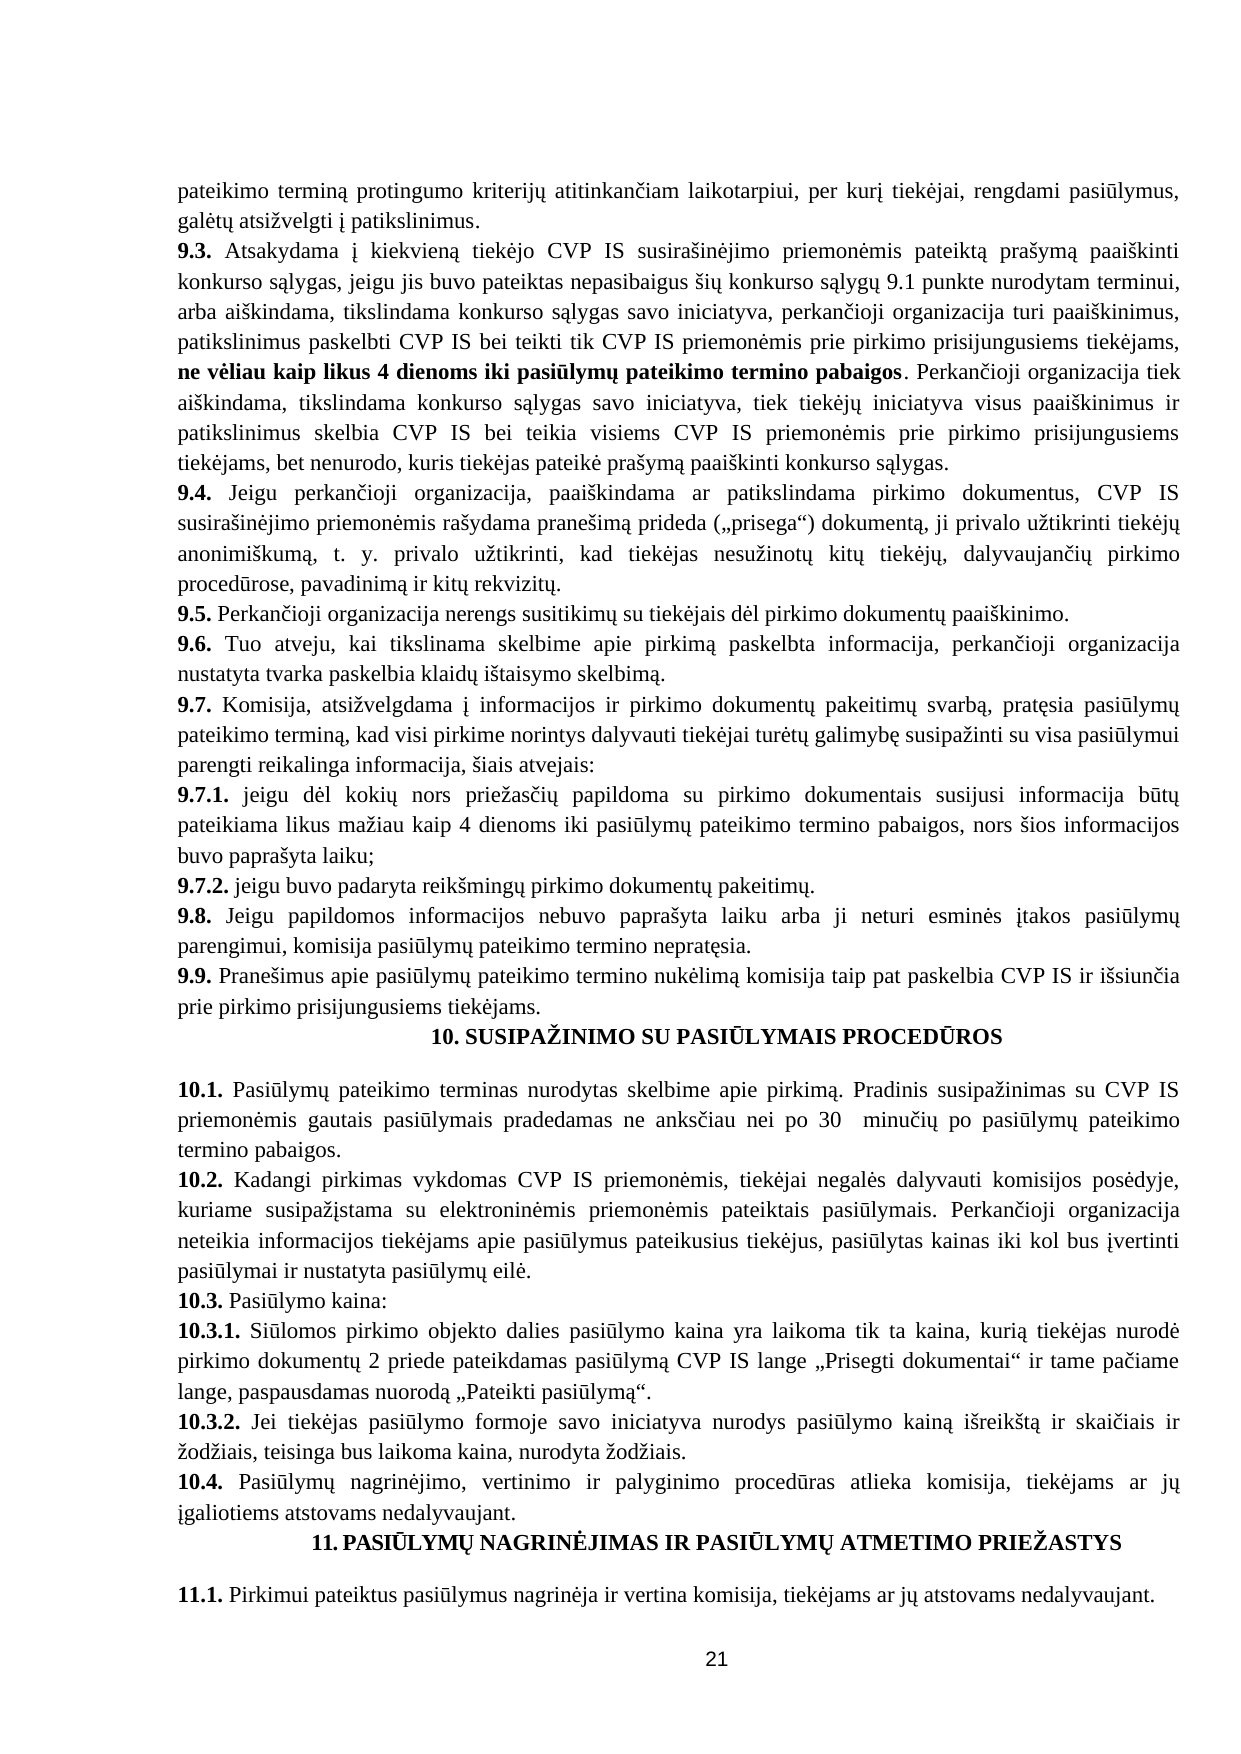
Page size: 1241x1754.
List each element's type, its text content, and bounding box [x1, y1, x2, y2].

text 11. PASIŪLYMŲ NAGRINĖJIMAS IR PASIŪLYMŲ ATMETIMO PRIEŽASTYS [177, 1529, 1181, 1555]
text 9.3. Atsakydama į kiekvieną tiekėjo CVP IS susirašinėjimo priemonėmis pateiktą prašymą paaiškinti konkurso sąlygas, jeigu jis buvo pateiktas nepasibaigus šių konkurso sąlygų 9.1 punkte nurodytam terminui, arba aiškindama, tikslindama konkurso sąlygas savo iniciatyva, perkančioji organizacija turi paaiškinimus, patikslinimus paskelbti CVP IS bei teikti tik CVP IS priemonėmis prie pirkimo prisijungusiems tiekėjams, ne vėliau kaip likus 4 dienoms iki pasiūlymų pateikimo termino pabaigos. Perkančioji organizacija tiek aiškindama, tikslindama konkurso sąlygas savo iniciatyva, tiek tiekėjų iniciatyva visus paaiškinimus ir patikslinimus skelbia CVP IS bei teikia visiems CVP IS priemonėmis prie pirkimo prisijungusiems tiekėjams, bet nenurodo, kuris tiekėjas pateikė prašymą paaiškinti konkurso sąlygas. [177, 238, 1181, 475]
text 10.3.2. Jei tiekėjas pasiūlymo formoje savo iniciatyva nurodys pasiūlymo kainą išreikštą ir skaičiais ir žodžiais, teisinga bus laikoma kaina, nurodyta žodžiais. [177, 1408, 1181, 1464]
text 10.1. Pasiūlymų pateikimo terminas nurodytas skelbime apie pirkimą. Pradinis susipažinimas su CVP IS priemonėmis gautais pasiūlymais pradedamas ne anksčiau nei po 30 minučių po pasiūlymų pateikimo termino pabaigos. [177, 1076, 1181, 1162]
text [177, 177, 1181, 234]
text 9.7. Komisija, atsižvelgdama į informacijos ir pirkimo dokumentų pakeitimų svarbą, pratęsia pasiūlymų pateikimo terminą, kad visi pirkime norintys dalyvauti tiekėjai turėtų galimybę susipažinti su visa pasiūlymui parengti reikalinga informacija, šiais atvejais: [177, 691, 1181, 777]
text 9.5. Perkančioji organizacija nerengs susitikimų su tiekėjais dėl pirkimo dokumentų paaiškinimo. [177, 600, 1181, 626]
text 10. SUSIPAŽINIMO SU PASIŪLYMAIS PROCEDŪROS [177, 1023, 1181, 1049]
text 10.3. Pasiūlymo kaina: [177, 1287, 1181, 1313]
text 10.3.1. Siūlomos pirkimo objekto dalies pasiūlymo kaina yra laikoma tik ta kaina, kurią tiekėjas nurodė pirkimo dokumentų 2 priede pateikdamas pasiūlymą CVP IS lange „Prisegti dokumentai“ ir tame pačiame lange, paspausdamas nuorodą „Pateikti pasiūlymą“. [177, 1317, 1181, 1404]
text 9.7.2. jeigu buvo padaryta reikšmingų pirkimo dokumentų pakeitimų. [177, 872, 1181, 898]
text 9.7.1. jeigu dėl kokių nors priežasčių papildoma su pirkimo dokumentais susijusi informacija būtų pateikiama likus mažiau kaip 4 dienoms iki pasiūlymų pateikimo termino pabaigos, nors šios informacijos buvo paprašyta laiku; [177, 781, 1181, 868]
text 9.9. Pranešimus apie pasiūlymų pateikimo termino nukėlimą komisija taip pat paskelbia CVP IS ir išsiunčia prie pirkimo prisijungusiems tiekėjams. [177, 963, 1181, 1019]
text 10.4. Pasiūlymų nagrinėjimo, vertinimo ir palyginimo procedūras atlieka komisija, tiekėjams ar jų įgaliotiems atstovams nedalyvaujant. [177, 1468, 1181, 1525]
text 10.2. Kadangi pirkimas vykdomas CVP IS priemonėmis, tiekėjai negalės dalyvauti komisijos posėdyje, kuriame susipažįstama su elektroninėmis priemonėmis pateiktais pasiūlymais. Perkančioji organizacija neteikia informacijos tiekėjams apie pasiūlymus pateikusius tiekėjus, pasiūlytas kainas iki kol bus įvertinti pasiūlymai ir nustatyta pasiūlymų eilė. [177, 1166, 1181, 1283]
text 9.6. Tuo atveju, kai tikslinama skelbime apie pirkimą paskelbta informacija, perkančioji organizacija nustatyta tvarka paskelbia klaidų ištaisymo skelbimą. [177, 630, 1181, 687]
text 11.1. Pirkimui pateiktus pasiūlymus nagrinėja ir vertina komisija, tiekėjams ar jų atstovams nedalyvaujant. [177, 1582, 1181, 1608]
text 9.8. Jeigu papildomos informacijos nebuvo paprašyta laiku arba ji neturi esminės įtakos pasiūlymų parengimui, komisija pasiūlymų pateikimo termino nepratęsia. [177, 902, 1181, 959]
text 9.4. Jeigu perkančioji organizacija, paaiškindama ar patikslindama pirkimo dokumentus, CVP IS susirašinėjimo priemonėmis rašydama pranešimą prideda („prisega“) dokumentą, ji privalo užtikrinti tiekėjų anonimiškumą, t. y. privalo užtikrinti, kad tiekėjas nesužinotų kitų tiekėjų, dalyvaujančių pirkimo procedūrose, pavadinimą ir kitų rekvizitų. [177, 479, 1181, 596]
